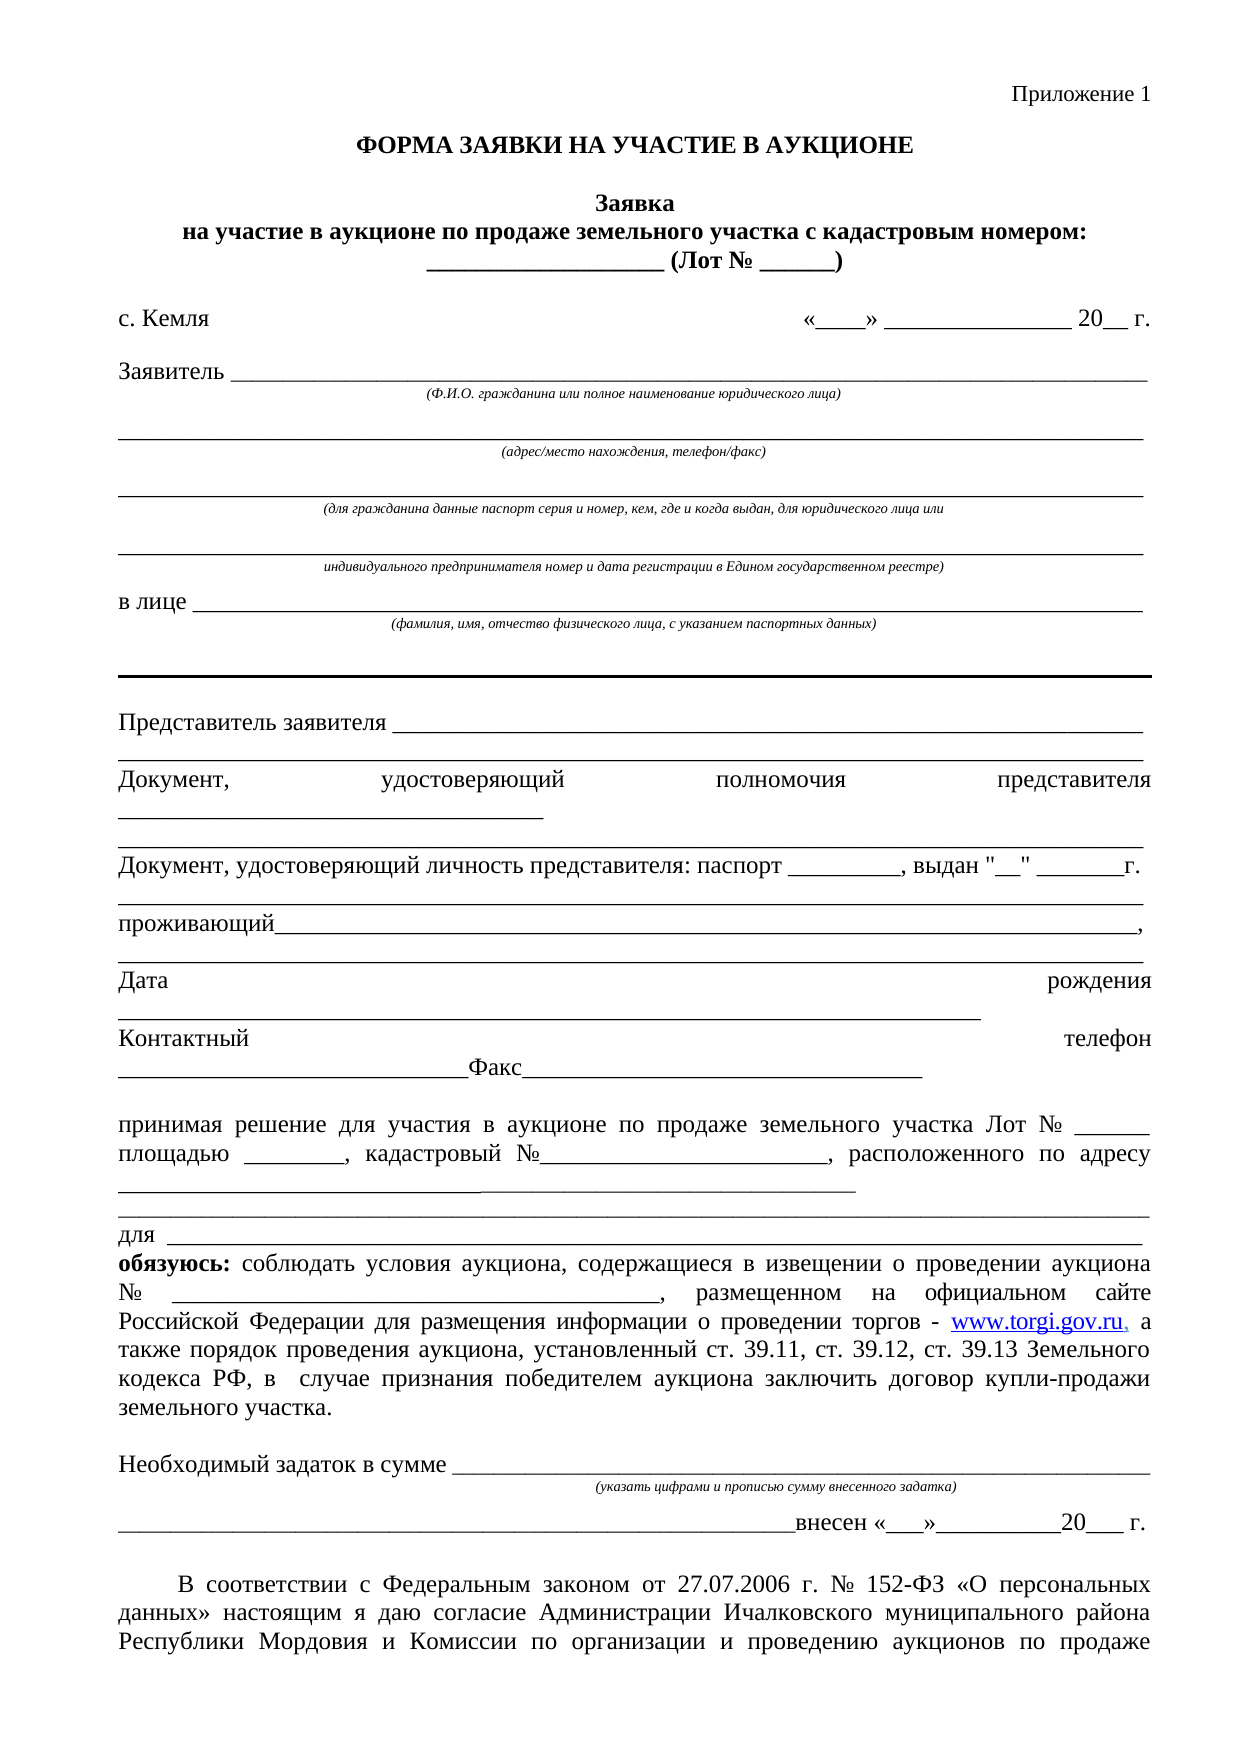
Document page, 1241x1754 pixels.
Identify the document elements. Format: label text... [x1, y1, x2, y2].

text Заявка [118, 188, 1152, 216]
text __________________________________________________________________________________ [118, 822, 1152, 850]
text (фамилия, имя, отчество физического лица, с указанием паспортных данных) [118, 615, 1152, 644]
text __________________________________________________________________________________ [118, 735, 1152, 764]
text ___________________________________________________________________________________________________ [118, 1195, 1152, 1219]
text Необходимый задаток в сумме ___________________________________________________________________ [118, 1449, 1152, 1478]
text для ______________________________________________________________________________ [118, 1219, 1152, 1248]
text ФОРМА ЗАЯВКИ НА УЧАСТИЕ В АУКЦИОНЕ [118, 130, 1152, 159]
text обязуюсь: соблюдать условия аукциона, содержащиеся в извещении о проведении аукциона № _______________________________________, размещенном на официальном сайте Российской Федерации для размещения информации о проведении торгов - www.torgi.gov.ru, а также порядок проведения аукциона, установленный ст. 39.11, ст. 39.12, ст. 39.13 Земельного кодекса РФ, в случае признания победителем аукциона заключить договор купли-продажи земельного участка. [118, 1248, 1152, 1421]
text __________________________________________________________________________________ [118, 414, 1152, 443]
text (для гражданина данные паспорт серия и номер, кем, где и когда выдан, для юридического лица или [118, 500, 1152, 529]
text __________________________________________________________________________________ [118, 937, 1152, 965]
text _________________________________________________________________внесен «___»__________20___ г. [118, 1507, 1152, 1536]
text принимая решение для участия в аукционе по продаже земельного участка Лот № ______ площадью ________, кадастровый №_______________________, расположенного по адресу _________________________________________________________________ [118, 1109, 1152, 1195]
text Документ, удостоверяющий полномочия представителя __________________________________ [118, 764, 1152, 822]
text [118, 1569, 1152, 1655]
text Заявитель ________________________________________________________________________________________ [118, 356, 1152, 385]
text (адрес/место нахождения, телефон/факс) [118, 443, 1152, 471]
text Контактный телефон ____________________________Факс________________________________ [118, 1023, 1152, 1080]
text __________________________________________________________________________________ [118, 471, 1152, 500]
text в лице ____________________________________________________________________________ [118, 586, 1152, 615]
text Приложение 1 [118, 83, 1152, 106]
text Дата рождения _____________________________________________________________________ [118, 965, 1152, 1023]
text индивидуального предпринимателя номер и дата регистрации в Едином государственном реестре) [118, 558, 1152, 586]
text с. Кемля «____» _______________ 20__ г. [118, 303, 1152, 331]
text Представитель заявителя ____________________________________________________________ [118, 707, 1152, 735]
text Документ, удостоверяющий личность представителя: паспорт _________, выдан "__" _______г. __________________________________________________________________________________ [118, 850, 1152, 908]
text проживающий_____________________________________________________________________, [118, 908, 1152, 937]
text __________________________________________________________________________________ [118, 529, 1152, 558]
text на участие в аукционе по продаже земельного участка с кадастровым номером: ___________________ (Лот № ______) [118, 216, 1152, 274]
text (Ф.И.О. гражданина или полное наименование юридического лица) [118, 385, 1152, 414]
text (указать цифрами и прописью сумму внесенного задатка) [118, 1478, 1152, 1507]
